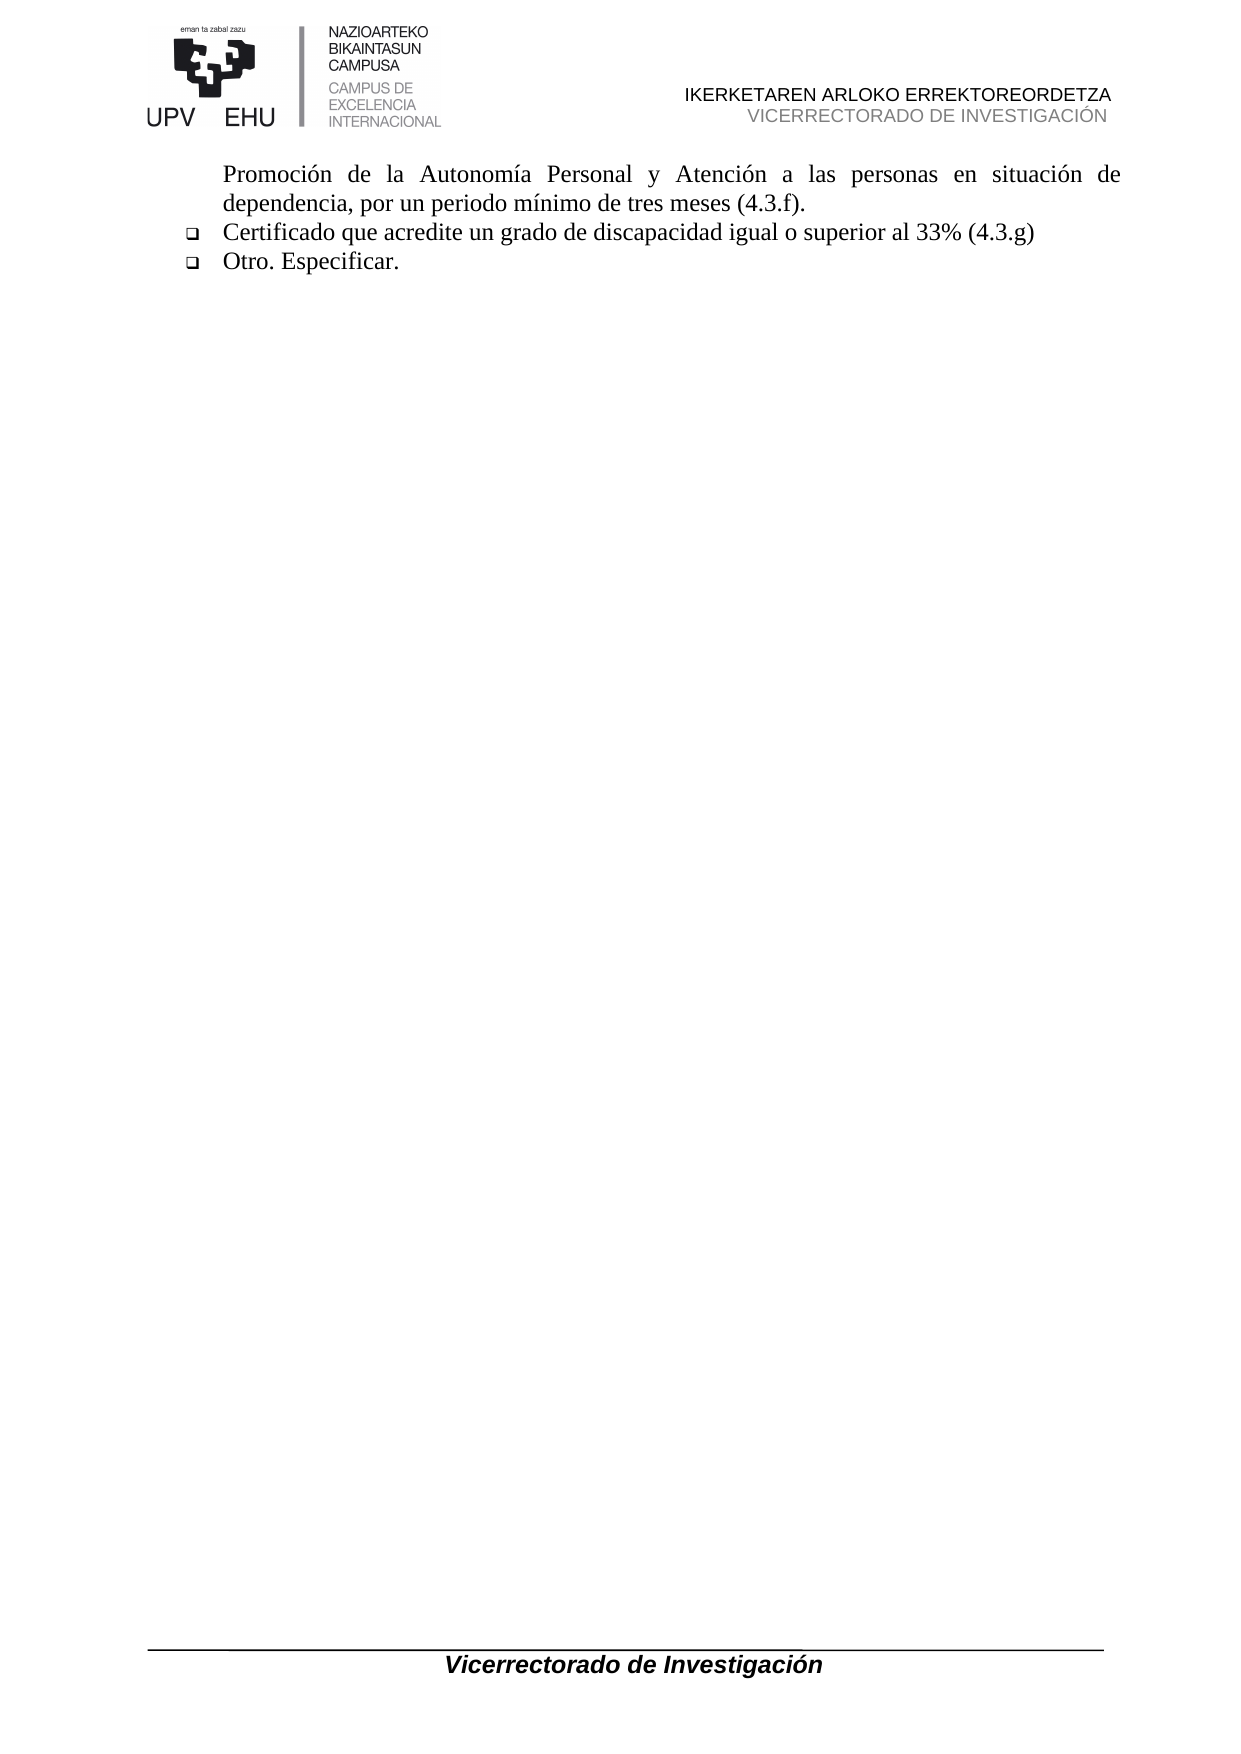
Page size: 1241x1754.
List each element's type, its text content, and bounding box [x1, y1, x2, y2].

list Certificado que acredite un grado de discapacidad igual o superior al 33% (4.3.g) [185, 217, 1122, 246]
picture [147, 26, 442, 127]
list Otro. Especificar. [185, 246, 1122, 274]
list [185, 159, 1122, 217]
